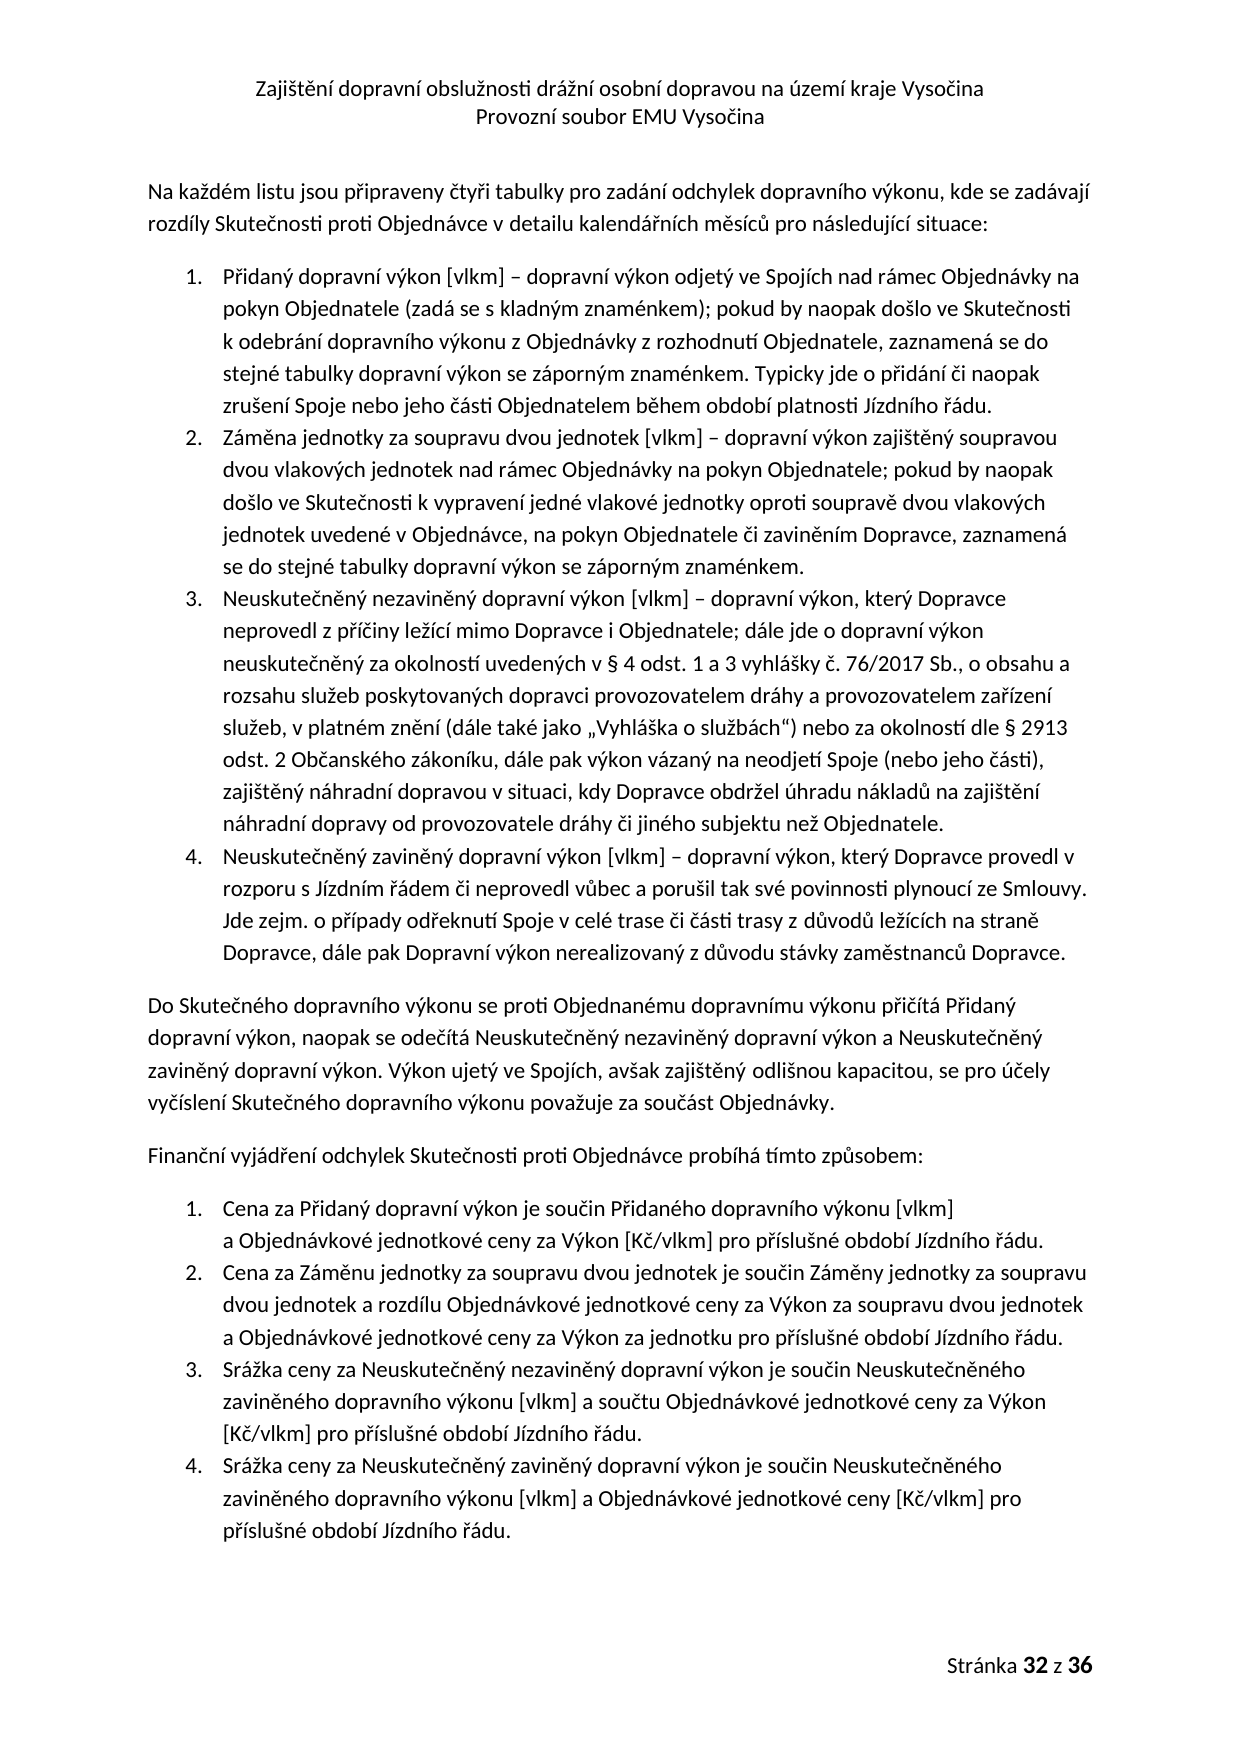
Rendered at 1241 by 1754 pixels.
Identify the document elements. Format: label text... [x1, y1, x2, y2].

text Na každém listu jsou připraveny čtyři tabulky pro zadání odchylek dopravního výkonu, kde se zadávají rozdíly Skutečnosti proti Objednávce v detailu kalendářních měsíců pro následující situace: [148, 177, 1092, 237]
list Srážka ceny za Neuskutečněný zaviněný dopravní výkon je součin Neuskutečněného zaviněného dopravního výkonu [vlkm] a Objednávkové jednotkové ceny [Kč/vlkm] pro příslušné období Jízdního řádu. [185, 1451, 1092, 1544]
list Záměna jednotky za soupravu dvou jednotek [vlkm] – dopravní výkon zajištěný soupravou dvou vlakových jednotek nad rámec Objednávky na pokyn Objednatele; pokud by naopak došlo ve Skutečnosti k vypravení jedné vlakové jednotky oproti soupravě dvou vlakových jednotek uvedené v Objednávce, na pokyn Objednatele či zaviněním Dopravce, zaznamená se do stejné tabulky dopravní výkon se záporným znaménkem. [185, 423, 1092, 580]
list Přidaný dopravní výkon [vlkm] – dopravní výkon odjetý ve Spojích nad rámec Objednávky na pokyn Objednatele (zadá se s kladným znaménkem); pokud by naopak došlo ve Skutečnosti k odebrání dopravního výkonu z Objednávky z rozhodnutí Objednatele, zaznamená se do stejné tabulky dopravní výkon se záporným znaménkem. Typicky jde o přidání či naopak zrušení Spoje nebo jeho části Objednatelem během období platnosti Jízdního řádu. [185, 262, 1092, 419]
list Neuskutečněný nezaviněný dopravní výkon [vlkm] – dopravní výkon, který Dopravce neprovedl z příčiny ležící mimo Dopravce i Objednatele; dále jde o dopravní výkon neuskutečněný za okolností uvedených v § 4 odst. 1 a 3 vyhlášky č. 76/2017 Sb., o obsahu a rozsahu služeb poskytovaných dopravci provozovatelem dráhy a provozovatelem zařízení služeb, v platném znění (dále také jako „Vyhláška o službách“) nebo za okolností dle § 2913 odst. 2 Občanského zákoníku, dále pak výkon vázaný na neodjetí Spoje (nebo jeho části), zajištěný náhradní dopravou v situaci, kdy Dopravce obdržel úhradu nákladů na zajištění náhradní dopravy od provozovatele dráhy či jiného subjektu než Objednatele. [185, 584, 1092, 838]
text Finanční vyjádření odchylek Skutečnosti proti Objednávce probíhá tímto způsobem: [148, 1141, 1092, 1169]
list Cena za Záměnu jednotky za soupravu dvou jednotek je součin Záměny jednotky za soupravu dvou jednotek a rozdílu Objednávkové jednotkové ceny za Výkon za soupravu dvou jednotek a Objednávkové jednotkové ceny za Výkon za jednotku pro příslušné období Jízdního řádu. [185, 1258, 1092, 1351]
list Cena za Přidaný dopravní výkon je součin Přidaného dopravního výkonu [vlkm] a Objednávkové jednotkové ceny za Výkon [Kč/vlkm] pro příslušné období Jízdního řádu. [185, 1194, 1092, 1254]
text Do Skutečného dopravního výkonu se proti Objednanému dopravnímu výkonu přičítá Přidaný dopravní výkon, naopak se odečítá Neuskutečněný nezaviněný dopravní výkon a Neuskutečněný zaviněný dopravní výkon. Výkon ujetý ve Spojích, avšak zajištěný odlišnou kapacitou, se pro účely vyčíslení Skutečného dopravního výkonu považuje za součást Objednávky. [148, 991, 1092, 1116]
list Neuskutečněný zaviněný dopravní výkon [vlkm] – dopravní výkon, který Dopravce provedl v rozporu s Jízdním řádem či neprovedl vůbec a porušil tak své povinnosti plynoucí ze Smlouvy. Jde zejm. o případy odřeknutí Spoje v celé trase či části trasy z důvodů ležících na straně Dopravce, dále pak Dopravní výkon nerealizovaný z důvodu stávky zaměstnanců Dopravce. [185, 842, 1092, 966]
list Srážka ceny za Neuskutečněný nezaviněný dopravní výkon je součin Neuskutečněného zaviněného dopravního výkonu [vlkm] a součtu Objednávkové jednotkové ceny za Výkon [Kč/vlkm] pro příslušné období Jízdního řádu. [185, 1355, 1092, 1447]
